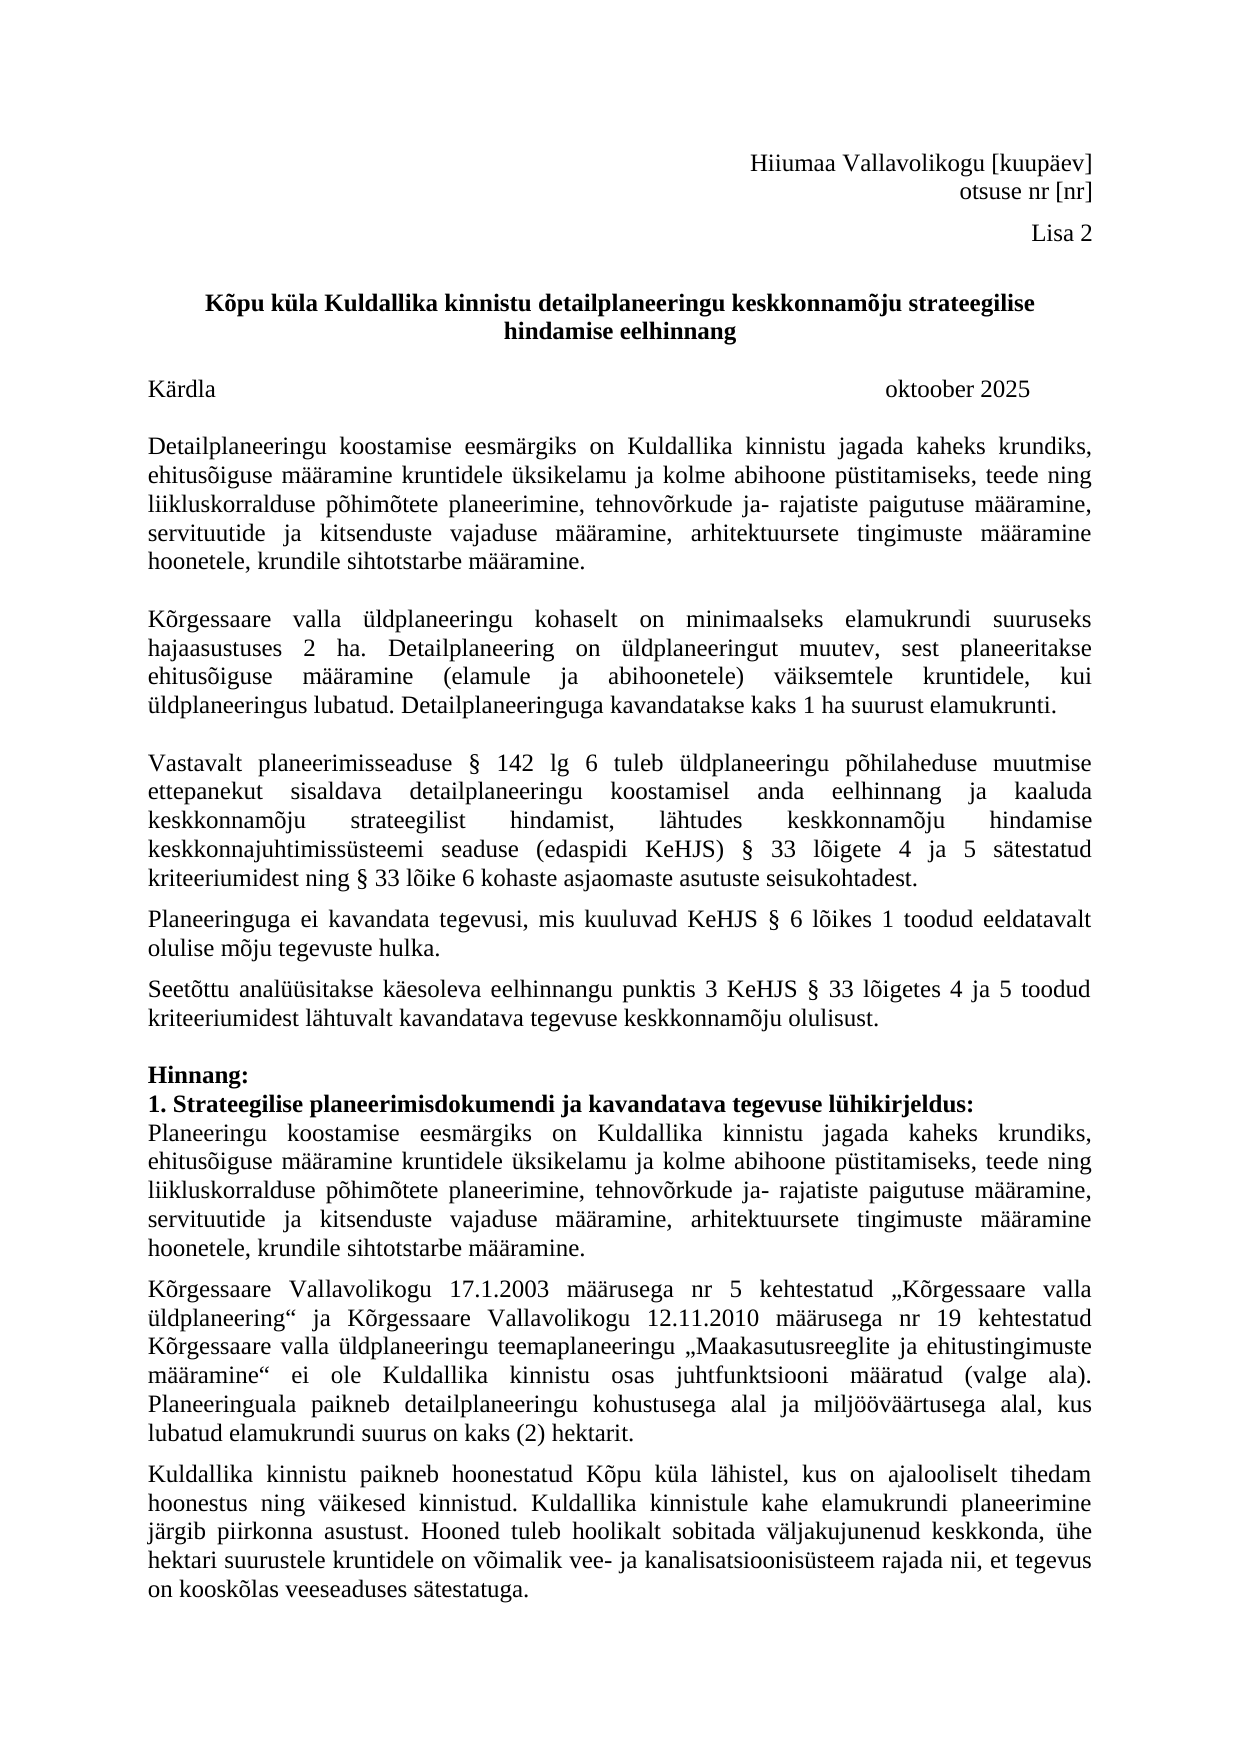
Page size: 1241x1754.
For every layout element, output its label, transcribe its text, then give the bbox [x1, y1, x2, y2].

text Kõrgessaare valla üldplaneeringu kohaselt on minimaalseks elamukrundi suuruseks hajaasustuses 2 ha. Detailplaneering on üldplaneeringut muutev, sest planeeritakse ehitusõiguse määramine (elamule ja abihoonetele) väiksemtele kruntidele, kui üldplaneeringus lubatud. Detailplaneeringuga kavandatakse kaks 1 ha suurust elamukrunti. [148, 604, 1093, 719]
text Planeeringu koostamise eesmärgiks on Kuldallika kinnistu jagada kaheks krundiks, ehitusõiguse määramine kruntidele üksikelamu ja kolme abihoone püstitamiseks, teede ning liikluskorralduse põhimõtete planeerimine, tehnovõrkude ja- rajatiste paigutuse määramine, servituutide ja kitsenduste vajaduse määramine, arhitektuursete tingimuste määramine hoonetele, krundile sihtotstarbe määramine. [148, 1118, 1093, 1261]
text Planeeringuga ei kavandata tegevusi, mis kuuluvad KeHJS § 6 lõikes 1 toodud eeldatavalt olulise mõju tegevuste hulka. [148, 904, 1093, 961]
text Hinnang: [148, 1060, 1093, 1089]
text Kõpu küla Kuldallika kinnistu detailplaneeringu keskkonnamõju strateegilise hindamise eelhinnang [148, 288, 1093, 345]
text Detailplaneeringu koostamise eesmärgiks on Kuldallika kinnistu jagada kaheks krundiks, ehitusõiguse määramine kruntidele üksikelamu ja kolme abihoone püstitamiseks, teede ning liikluskorralduse põhimõtete planeerimine, tehnovõrkude ja- rajatiste paigutuse määramine, servituutide ja kitsenduste vajaduse määramine, arhitektuursete tingimuste määramine hoonetele, krundile sihtotstarbe määramine. [148, 431, 1093, 575]
text Lisa 2 [148, 218, 1093, 246]
text Hiiumaa Vallavolikogu [kuupäev] [148, 148, 1093, 176]
text Vastavalt planeerimisseaduse § 142 lg 6 tuleb üldplaneeringu põhilaheduse muutmise ettepanekut sisaldava detailplaneeringu koostamisel anda eelhinnang ja kaaluda keskkonnamõju strateegilist hindamist, lähtudes keskkonnamõju hindamise keskkonnajuhtimissüsteemi seaduse (edaspidi KeHJS) § 33 lõigete 4 ja 5 sätestatud kriteeriumidest ning § 33 lõike 6 kohaste asjaomaste asutuste seisukohtadest. [148, 748, 1093, 891]
text Kuldallika kinnistu paikneb hoonestatud Kõpu küla lähistel, kus on ajalooliselt tihedam hoonestus ning väikesed kinnistud. Kuldallika kinnistule kahe elamukrundi planeerimine järgib piirkonna asustust. Hooned tuleb hoolikalt sobitada väljakujunenud keskkonda, ühe hektari suurustele kruntidele on võimalik vee- ja kanalisatsioonisüsteem rajada nii, et tegevus on kooskõlas veeseaduses sätestatuga. [148, 1459, 1093, 1603]
text Kärdla oktoober 2025 [148, 374, 1093, 403]
text otsuse nr [nr] [148, 176, 1093, 205]
text 1. Strateegilise planeerimisdokumendi ja kavandatava tegevuse lühikirjeldus: [148, 1089, 1093, 1118]
text Kõrgessaare Vallavolikogu 17.1.2003 määrusega nr 5 kehtestatud „Kõrgessaare valla üldplaneering“ ja Kõrgessaare Vallavolikogu 12.11.2010 määrusega nr 19 kehtestatud Kõrgessaare valla üldplaneeringu teemaplaneeringu „Maakasutusreeglite ja ehitustingimuste määramine“ ei ole Kuldallika kinnistu osas juhtfunktsiooni määratud (valge ala). Planeeringuala paikneb detailplaneeringu kohustusega alal ja miljööväärtusega alal, kus lubatud elamukrundi suurus on kaks (2) hektarit. [148, 1274, 1093, 1446]
text Seetõttu analüüsitakse käesoleva eelhinnangu punktis 3 KeHJS § 33 lõigetes 4 ja 5 toodud kriteeriumidest lähtuvalt kavandatava tegevuse keskkonnamõju olulisust. [148, 974, 1093, 1031]
